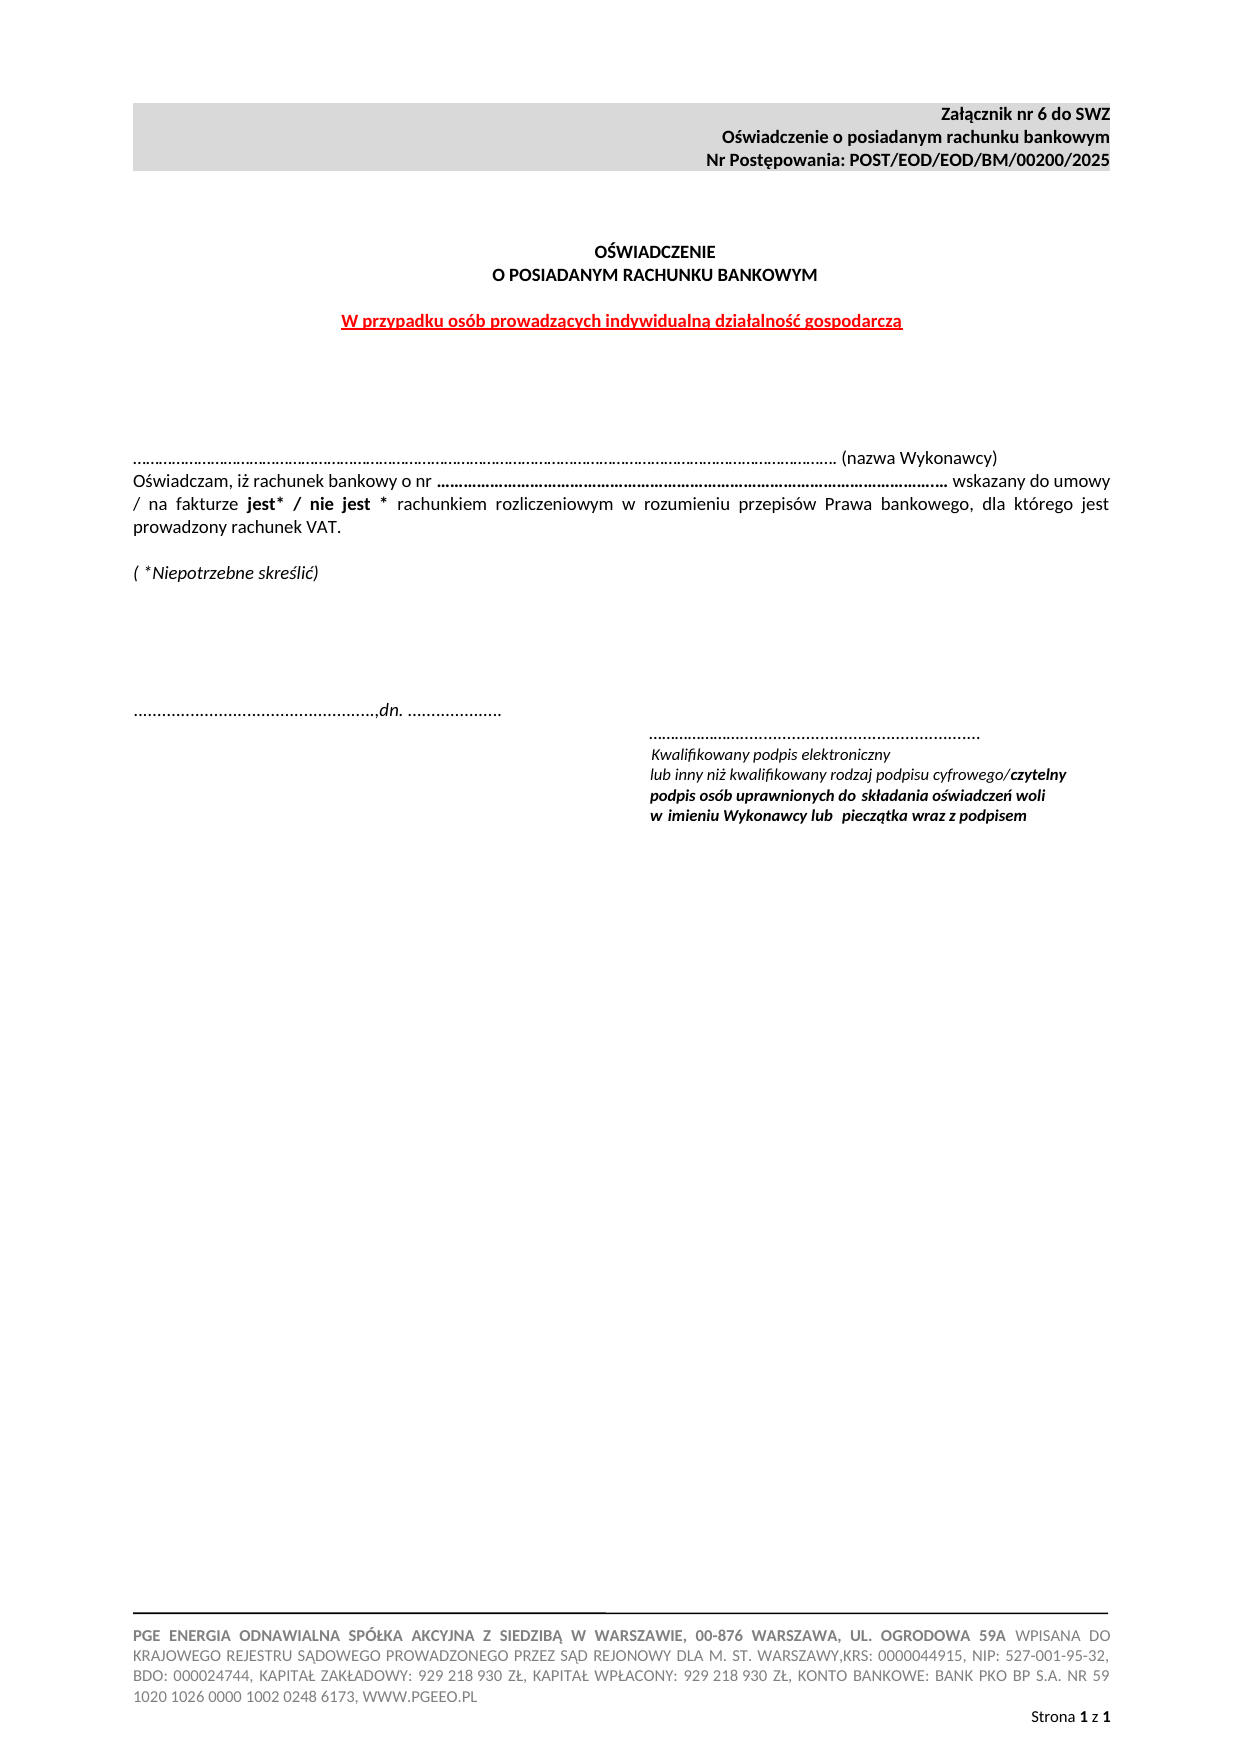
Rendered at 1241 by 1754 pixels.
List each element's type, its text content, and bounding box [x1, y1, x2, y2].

text Oświadczenie o posiadanym rachunku bankowym [133, 126, 1110, 148]
text Kwalifikowany podpis elektroniczny lub inny niż kwalifikowany rodzaj podpisu cyfrowego/czytelny podpis osób uprawnionych do składania oświadczeń woli w imieniu Wykonawcy lub pieczątka wraz z podpisem [134, 744, 1110, 826]
text ( *Niepotrzebne skreślić) [133, 561, 1110, 584]
text OŚWIADCZENIE [207, 240, 1103, 263]
text ………………………………………………………………………………………………………………………………………………. (nazwa Wykonawcy) [133, 446, 1110, 469]
text W przypadku osób prowadzących indywidualną działalność gospodarczą [133, 309, 1110, 332]
text Oświadczam, iż rachunek bankowy o nr ………………………………………………………………………………………………….… wskazany do umowy / na fakturze jest* / nie jest * rachunkiem rozliczeniowym w rozumieniu przepisów Prawa bankowego, dla którego jest prowadzony rachunek VAT. [133, 469, 1110, 538]
text Załącznik nr 6 do SWZ [133, 103, 1110, 126]
text O POSIADANYM RACHUNKU BANKOWYM [207, 263, 1103, 286]
text ...................................................,dn. .................... …………………................................................... [133, 698, 1110, 744]
text Nr Postępowania: POST/EOD/EOD/BM/00200/2025 [133, 148, 1110, 171]
